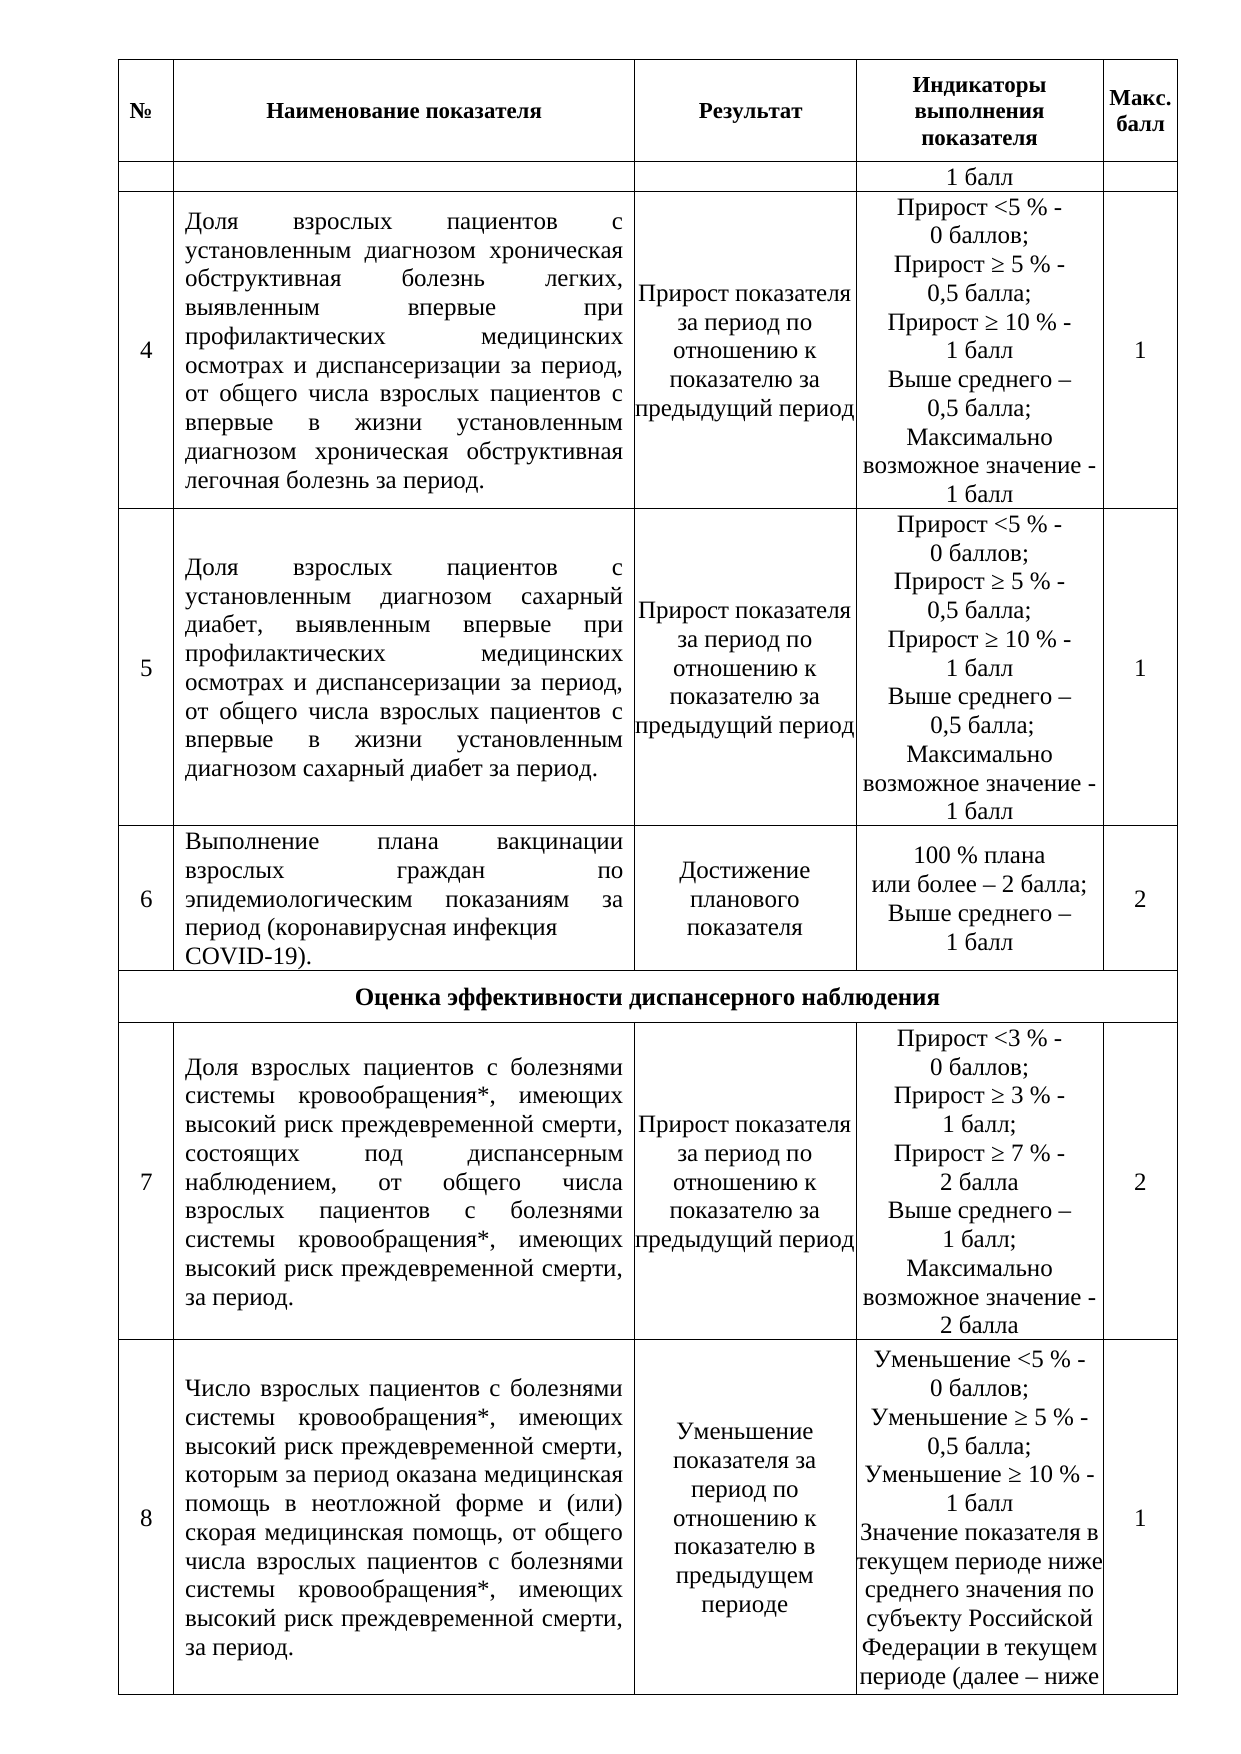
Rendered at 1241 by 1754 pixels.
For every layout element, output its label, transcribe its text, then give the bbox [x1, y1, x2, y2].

table_cell Прирост <3 % - 0 баллов; Прирост ≥ 3 % - 1 балл; Прирост ≥ 7 % - 2 балла Выше среднего – 1 балл; Максимально возможное значение - 2 балла [857, 1023, 1103, 1339]
table_cell Прирост показателя за период по отношению к показателю за предыдущий период [635, 1023, 856, 1339]
table_header Результат [635, 60, 856, 161]
table_cell 100 % плана или более – 2 балла; Выше среднего – 1 балл [857, 826, 1103, 970]
table_cell 2 [1104, 826, 1177, 970]
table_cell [635, 1340, 856, 1694]
table_cell Выполнение плана вакцинации взрослых граждан по эпидемиологическим показаниям за период (коронавирусная инфекция COVID-19). [174, 826, 634, 970]
table_cell 1 [1104, 1340, 1177, 1694]
table_cell Доля взрослых пациентов с установленным диагнозом сахарный диабет, выявленным впервые при профилактических медицинских осмотрах и диспансеризации за период, от общего числа взрослых пациентов с впервые в жизни установленным диагнозом сахарный диабет за период. [174, 509, 634, 825]
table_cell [857, 1340, 1103, 1694]
table_cell Доля взрослых пациентов с установленным диагнозом хроническая обструктивная болезнь легких, выявленным впервые при профилактических медицинских осмотрах и диспансеризации за период, от общего числа взрослых пациентов с впервые в жизни установленным диагнозом хроническая обструктивная легочная болезнь за период. [174, 192, 634, 508]
table_cell Доля взрослых пациентов с болезнями системы кровообращения*, имеющих высокий риск преждевременной смерти, состоящих под диспансерным наблюдением, от общего числа взрослых пациентов с болезнями системы кровообращения*, имеющих высокий риск преждевременной смерти, за период. [174, 1023, 634, 1339]
table_cell 5 [119, 509, 173, 825]
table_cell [857, 162, 1103, 191]
table_header Наименование показателя [174, 60, 634, 161]
table_cell 1 [1104, 192, 1177, 508]
table_cell 1 [1104, 509, 1177, 825]
table_cell Оценка эффективности диспансерного наблюдения [119, 971, 1177, 1022]
table_cell 1 [1104, 162, 1177, 191]
table_cell Прирост показателя за период по отношению к показателю за предыдущий период [635, 192, 856, 508]
table_cell 8 [119, 1340, 173, 1694]
table_header № [119, 60, 173, 161]
table_cell 6 [119, 826, 173, 970]
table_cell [174, 1340, 634, 1694]
table_cell 4 [119, 192, 173, 508]
table_cell Прирост показателя за период по отношению к показателю за предыдущий период [635, 509, 856, 825]
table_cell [635, 162, 856, 191]
table_cell 3 [119, 162, 173, 191]
table_cell 2 [1104, 1023, 1177, 1339]
table_header Макс. балл [1104, 60, 1177, 161]
table_header Индикаторы выполнения показателя [857, 60, 1103, 161]
table_cell Достижение планового показателя [635, 826, 856, 970]
table_cell 7 [119, 1023, 173, 1339]
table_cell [174, 162, 634, 191]
